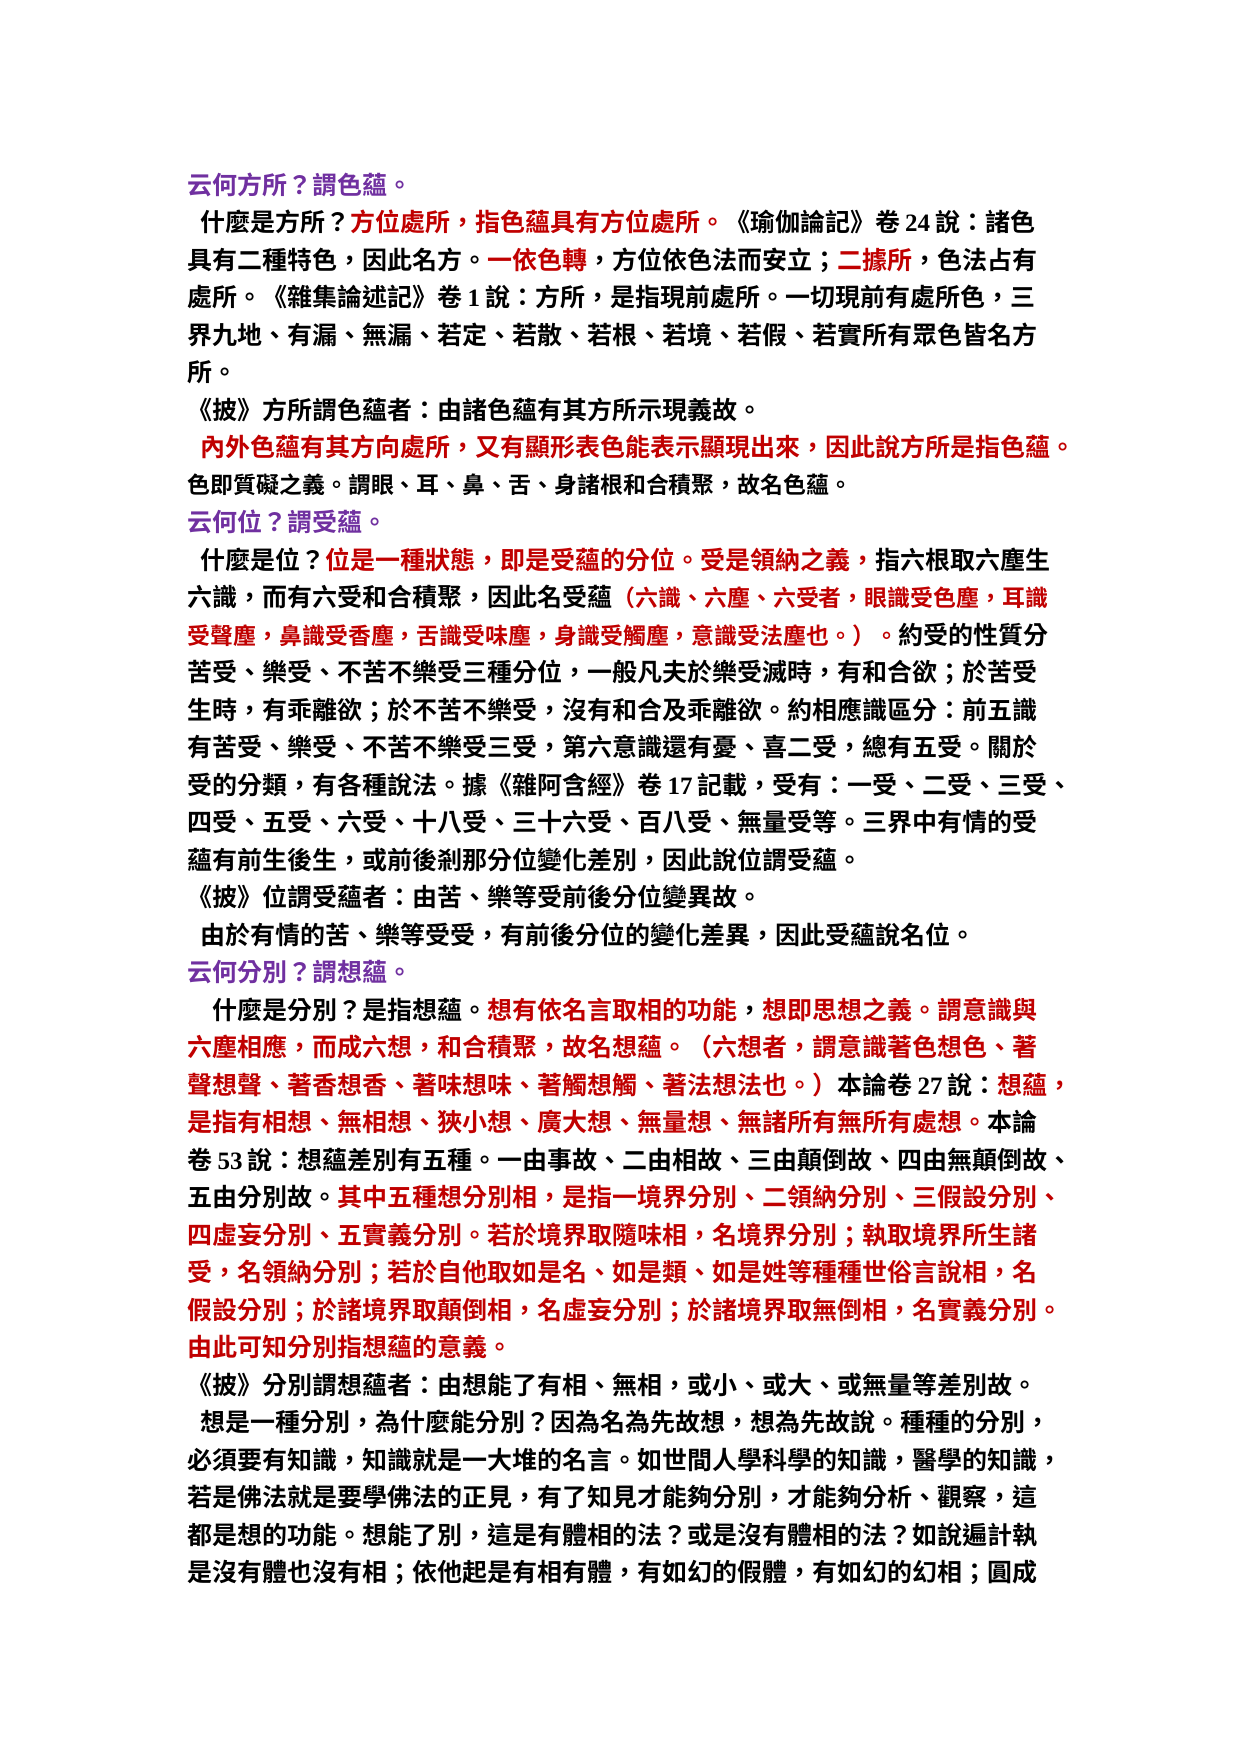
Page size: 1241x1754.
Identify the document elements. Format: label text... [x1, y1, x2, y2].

text 《披》位謂受蘊者：由苦、樂等受前後分位變異故。 [187, 877, 1053, 914]
text 由於有情的苦、樂等受受，有前後分位的變化差異，因此受蘊說名位。 [187, 914, 1053, 952]
text 什麼是方所？方位處所，指色蘊具有方位處所。《瑜伽論記》卷24說：諸色具有二種特色，因此名方。一依色轉，方位依色法而安立；二據所，色法占有處所。《雜集論述記》卷1說：方所，是指現前處所。一切現前有處所色，三界九地、有漏、無漏、若定、若散、若根、若境、若假、若實所有眾色皆名方所。 [187, 202, 1053, 389]
text 《披》分別謂想蘊者：由想能了有相、無相，或小、或大、或無量等差別故。 [187, 1364, 1053, 1402]
text 云何分別？謂想蘊。 [187, 952, 1053, 989]
text 云何方所？謂色蘊。 [187, 164, 1053, 202]
text 什麼是分別？是指想蘊。想有依名言取相的功能，想即思想之義。謂意識與六塵相應，而成六想，和合積聚，故名想蘊。（六想者，謂意識著色想色、著聲想聲、著香想香、著味想味、著觸想觸、著法想法也。）本論卷27說：想蘊，是指有相想、無相想、狹小想、廣大想、無量想、無諸所有無所有處想。本論卷53說：想蘊差別有五種。一由事故、二由相故、三由顛倒故、四由無顛倒故、五由分別故。其中五種想分別相，是指一境界分別、二領納分別、三假設分別、四虛妄分別、五實義分別。若於境界取隨味相，名境界分別；執取境界所生諸受，名領納分別；若於自他取如是名、如是類、如是姓等種種世俗言說相，名假設分別；於諸境界取顛倒相，名虛妄分別；於諸境界取無倒相，名實義分別。由此可知分別指想蘊的意義。 [187, 989, 1053, 1364]
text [187, 1402, 1053, 1589]
text 云何位？謂受蘊。 [187, 502, 1053, 539]
text 內外色蘊有其方向處所，又有顯形表色能表示顯現出來，因此說方所是指色蘊。色即質礙之義。謂眼、耳、鼻、舌、身諸根和合積聚，故名色蘊。 [187, 427, 1053, 502]
text 《披》方所謂色蘊者：由諸色蘊有其方所示現義故。 [187, 389, 1053, 427]
text 什麼是位？位是一種狀態，即是受蘊的分位。受是領納之義，指六根取六塵生六識，而有六受和合積聚，因此名受蘊（六識、六塵、六受者，眼識受色塵，耳識受聲塵，鼻識受香塵，舌識受味塵，身識受觸塵，意識受法塵也。）。約受的性質分苦受、樂受、不苦不樂受三種分位，一般凡夫於樂受滅時，有和合欲；於苦受生時，有乖離欲；於不苦不樂受，沒有和合及乖離欲。約相應識區分：前五識有苦受、樂受、不苦不樂受三受，第六意識還有憂、喜二受，總有五受。關於受的分類，有各種說法。據《雜阿含經》卷17記載，受有：一受、二受、三受、四受、五受、六受、十八受、三十六受、百八受、無量受等。三界中有情的受蘊有前生後生，或前後剎那分位變化差別，因此說位謂受蘊。 [187, 539, 1053, 877]
